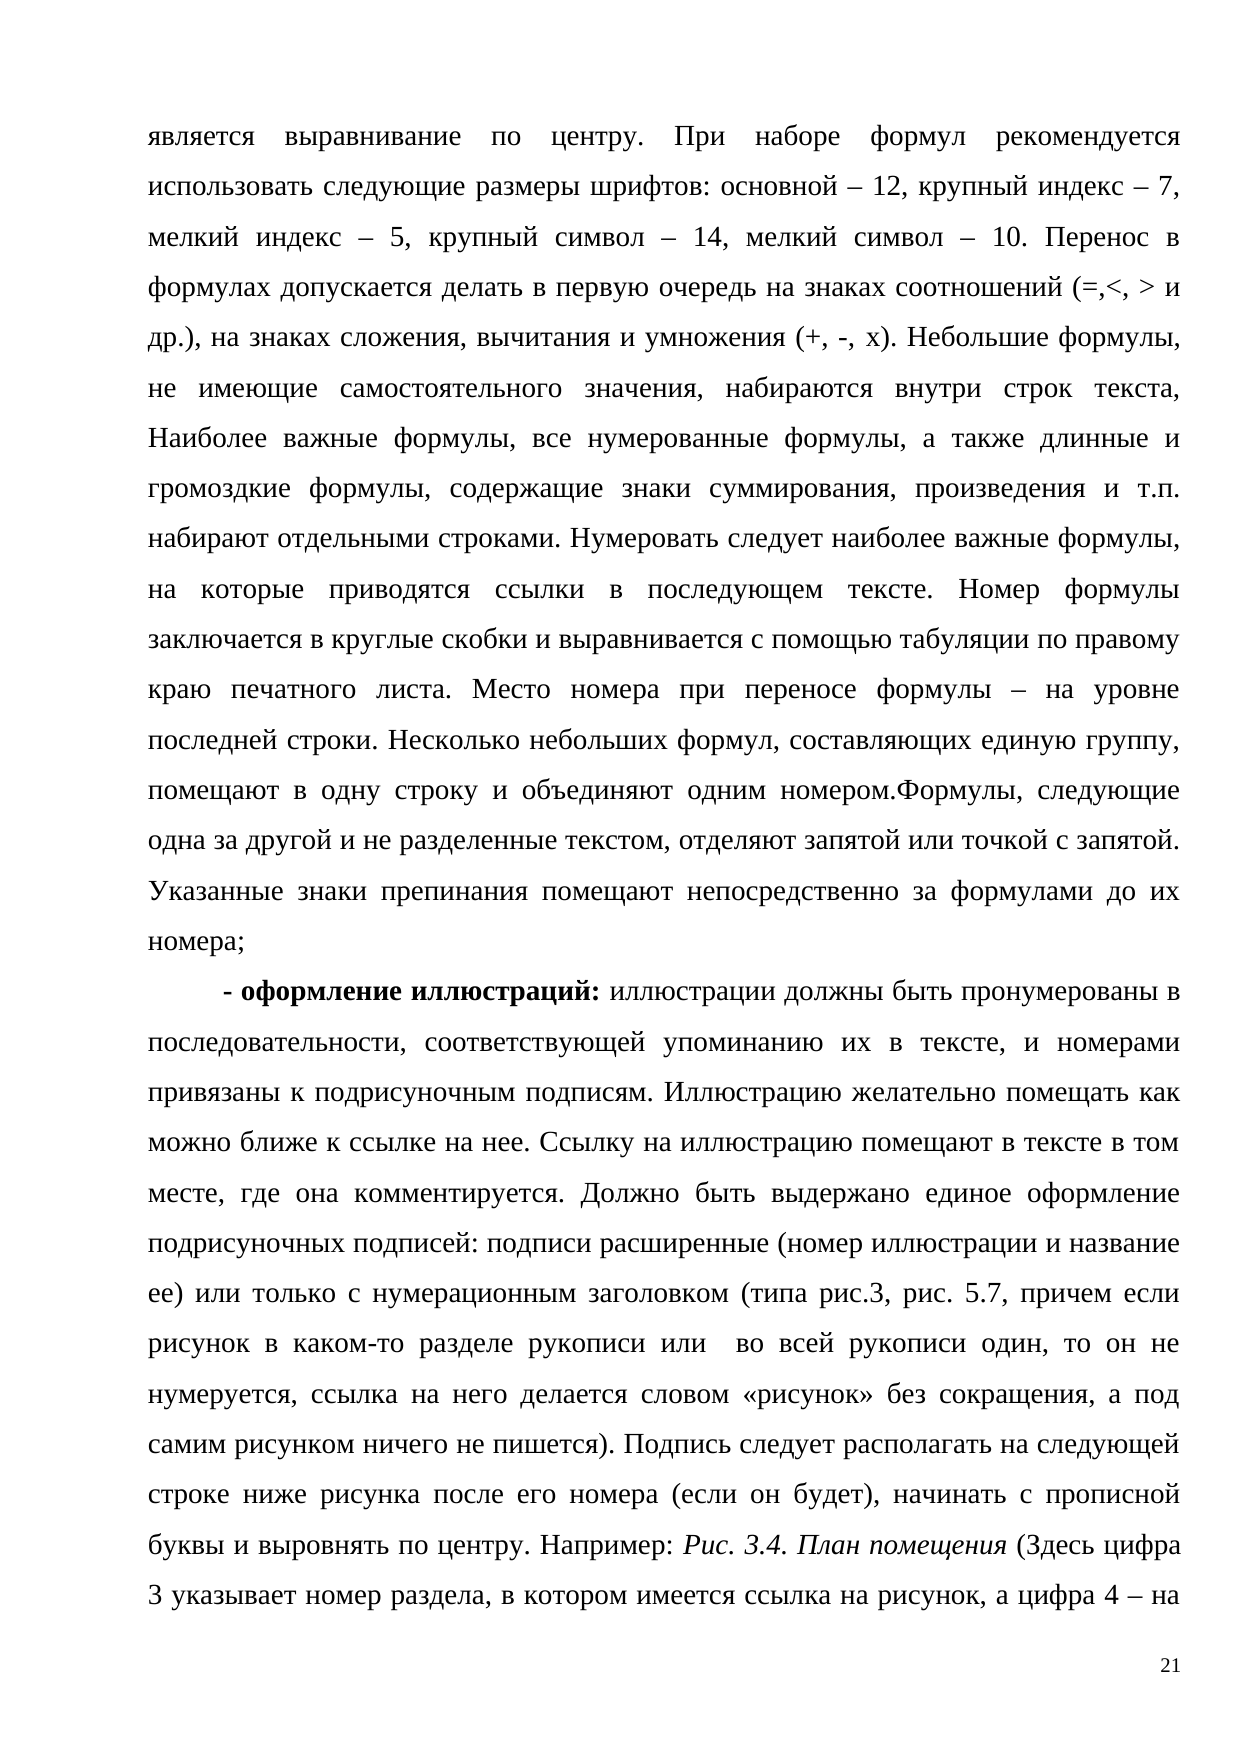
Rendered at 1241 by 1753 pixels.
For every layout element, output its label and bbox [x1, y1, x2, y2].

text [148, 973, 1181, 1611]
text [148, 118, 1181, 957]
